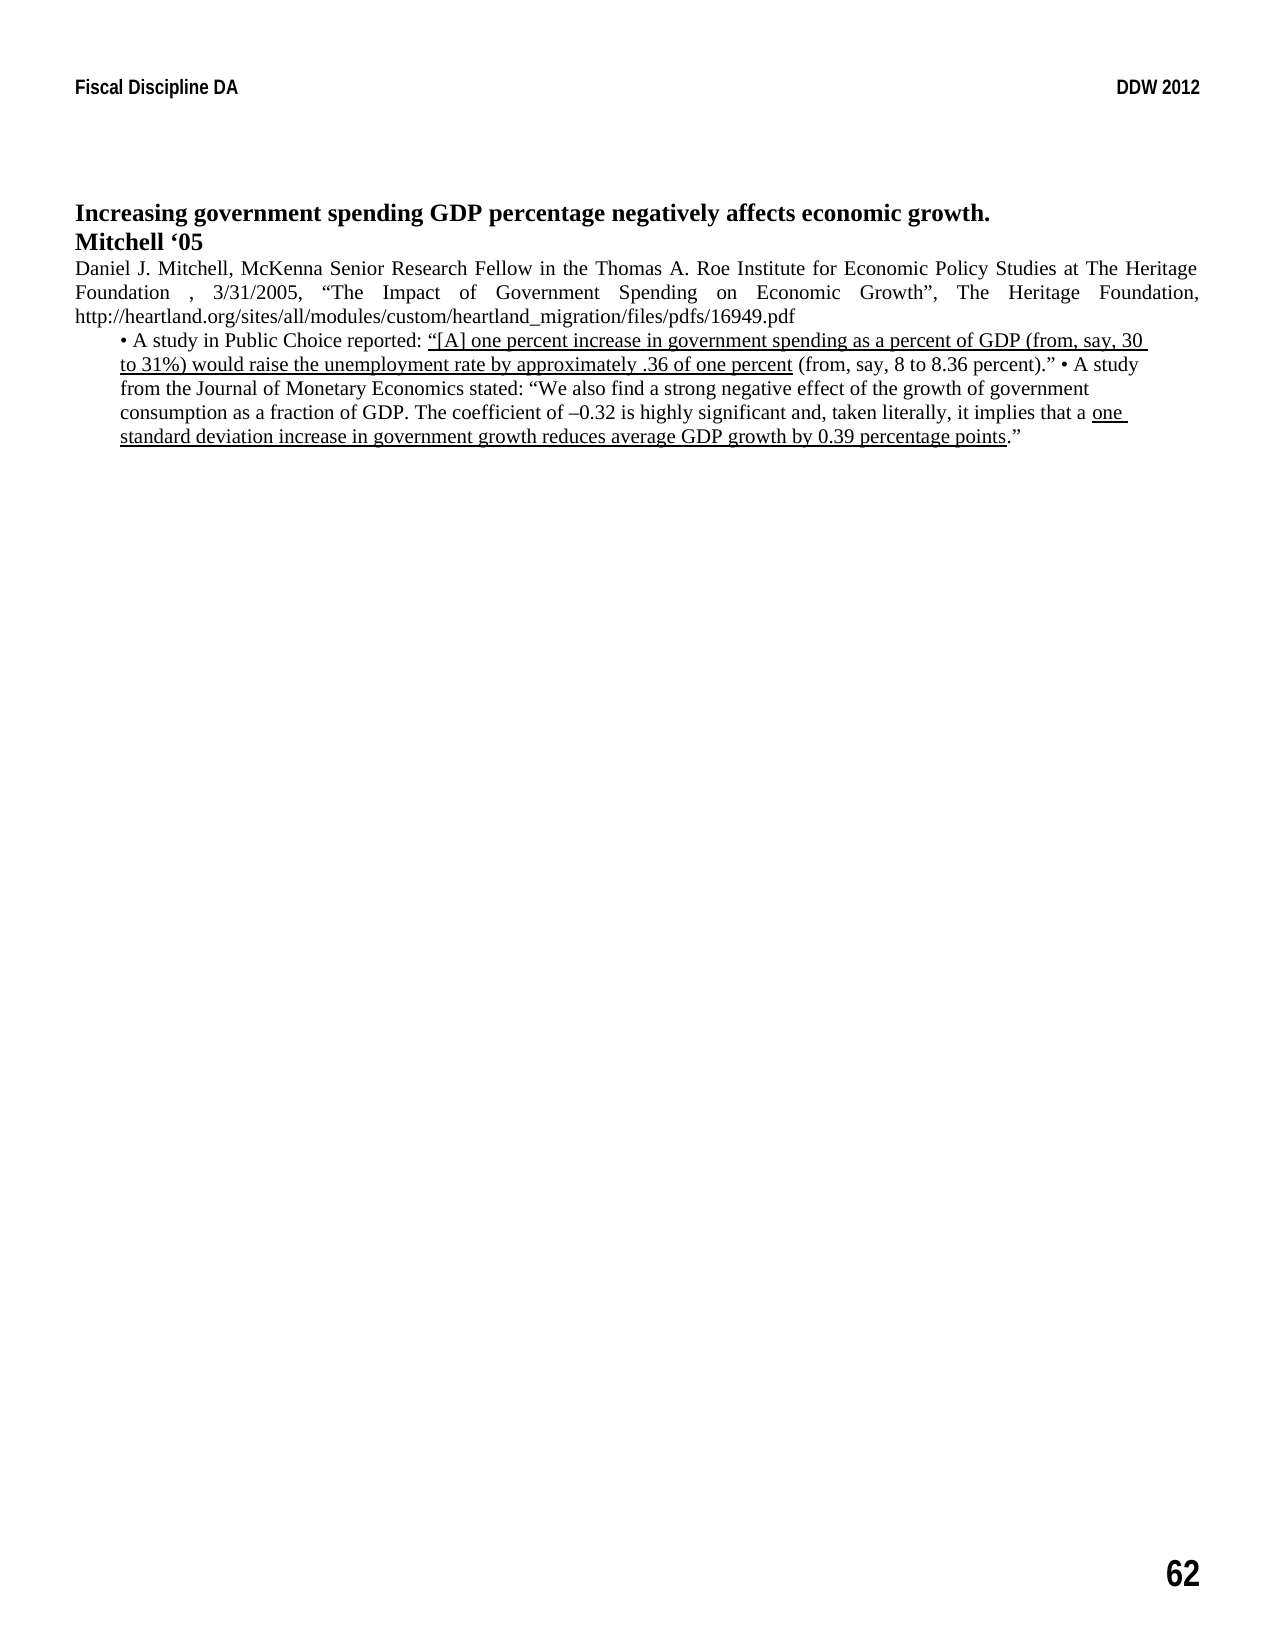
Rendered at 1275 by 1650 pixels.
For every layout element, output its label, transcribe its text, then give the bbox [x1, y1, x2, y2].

text Increasing government spending GDP percentage negatively affects economic growth. [75, 198, 1200, 227]
text Mitchell ‘05 [75, 227, 1200, 256]
text • A study in Public Choice reported: “[A] one percent increase in government spending as a percent of GDP (from, say, 30 to 31%) would raise the unemployment rate by approximately .36 of one percent (from, say, 8 to 8.36 percent).” • A study from the Journal of Monetary Economics stated: “We also find a strong negative effect of the growth of government consumption as a fraction of GDP. The coefficient of –0.32 is highly significant and, taken literally, it implies that a one standard deviation increase in government growth reduces average GDP growth by 0.39 percentage points.” [120, 328, 1155, 448]
text Daniel J. Mitchell, McKenna Senior Research Fellow in the Thomas A. Roe Institute for Economic Policy Studies at The Heritage Foundation , 3/31/2005, “The Impact of Government Spending on Economic Growth”, The Heritage Foundation, http://heartland.org/sites/all/modules/custom/heartland_migration/files/pdfs/16949.pdf [75, 256, 1200, 328]
